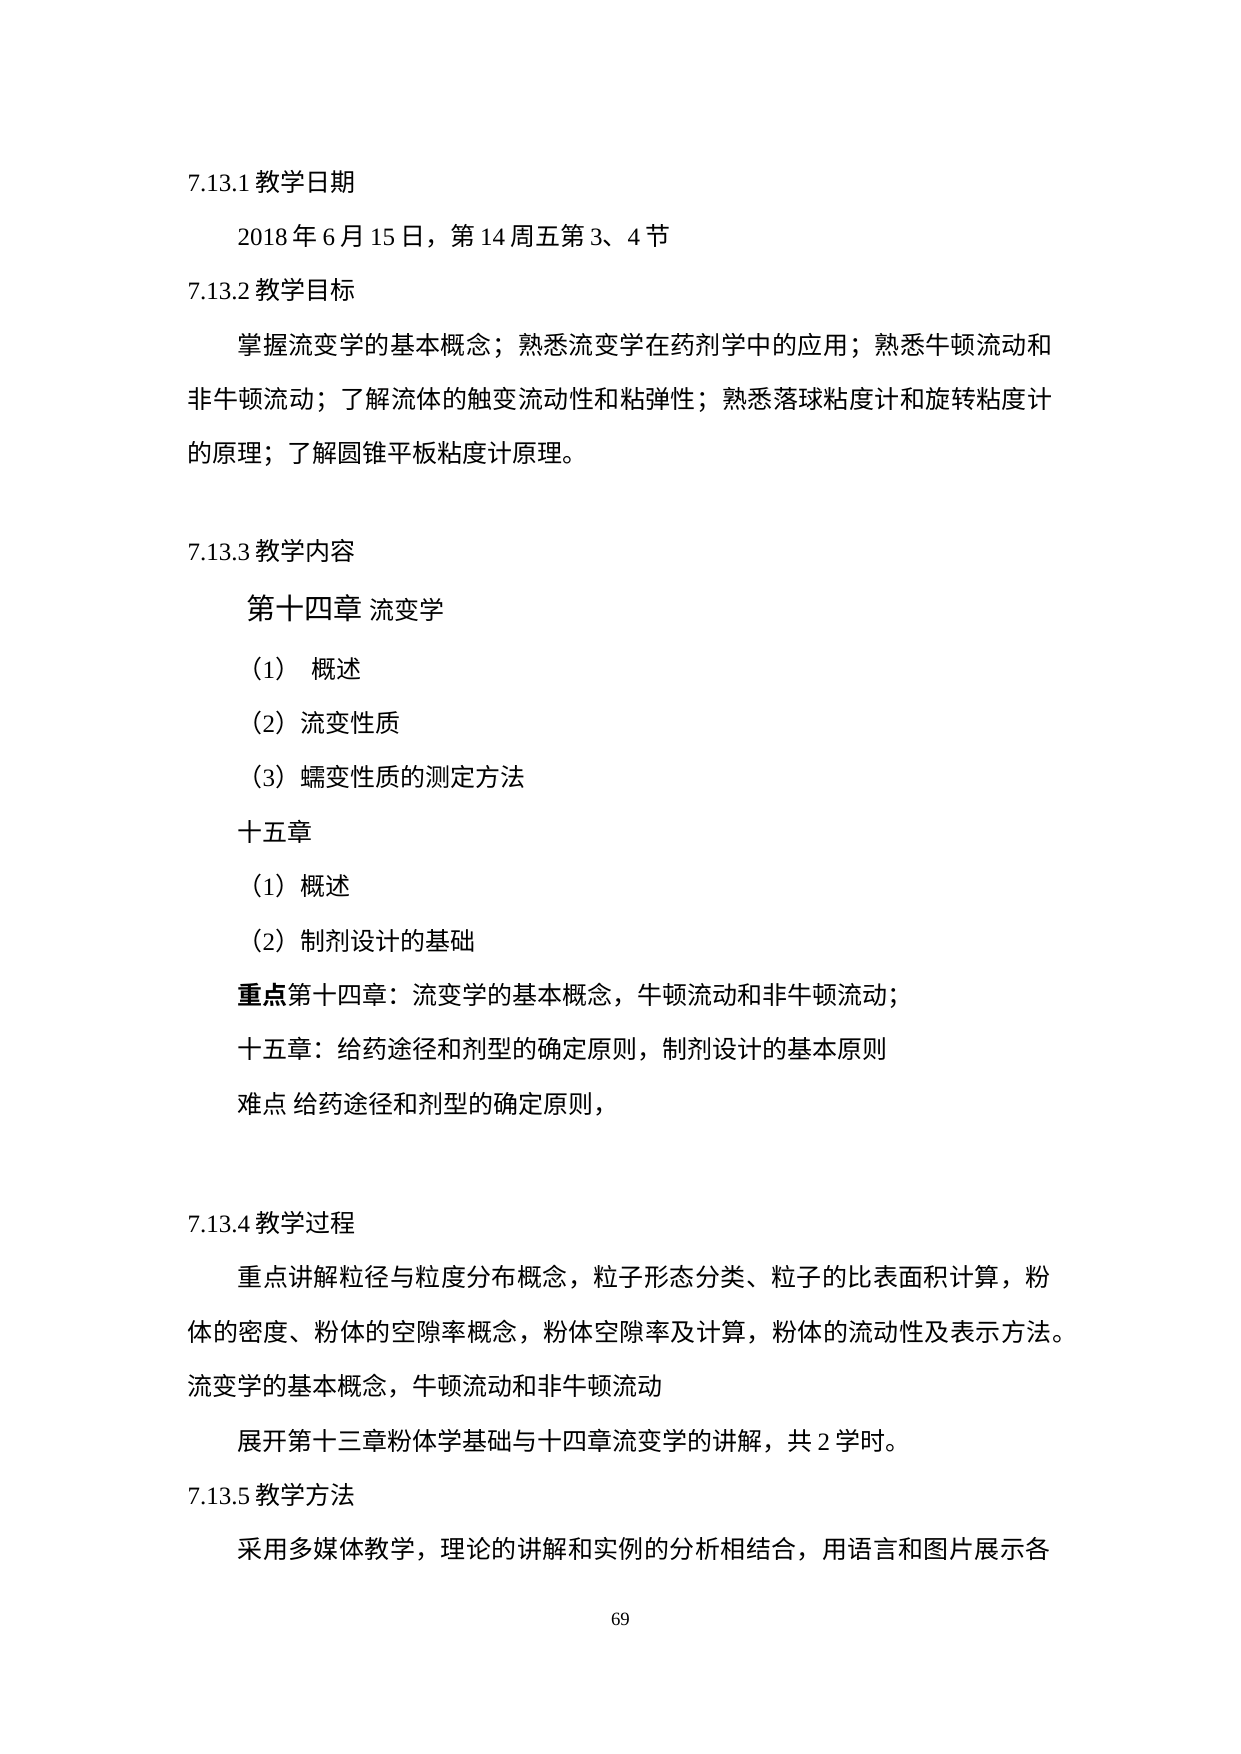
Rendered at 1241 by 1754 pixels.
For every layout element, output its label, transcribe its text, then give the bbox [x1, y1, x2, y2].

text 十五章 [187, 812, 1053, 848]
text （1） 概述 [187, 649, 1053, 685]
text （1）概述 [187, 867, 1053, 903]
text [187, 1530, 1053, 1566]
text 重点第十四章：流变学的基本概念，牛顿流动和非牛顿流动； [187, 975, 1053, 1012]
text 展开第十三章粉体学基础与十四章流变学的讲解，共2学时。 [187, 1421, 1053, 1457]
list 掌握流变学的基本概念；熟悉流变学在药剂学中的应用；熟悉牛顿流动和非牛顿流动；了解流体的触变流动性和粘弹性；熟悉落球粘度计和旋转粘度计的原理；了解圆锥平板粘度计原理。 [187, 325, 1053, 470]
text 2018年6月15日，第14周五第3、4节 [187, 216, 1053, 253]
text （2）制剂设计的基础 [187, 921, 1053, 957]
text 十五章：给药途径和剂型的确定原则，制剂设计的基本原则 [187, 1030, 1053, 1066]
text 难点 给药途径和剂型的确定原则， [187, 1084, 1053, 1120]
text 7.13.4教学过程 [187, 1203, 1053, 1240]
text （2）流变性质 [187, 703, 1053, 740]
text 重点讲解粒径与粒度分布概念，粒子形态分类、粒子的比表面积计算，粉体的密度、粉体的空隙率概念，粉体空隙率及计算，粉体的流动性及表示方法。流变学的基本概念，牛顿流动和非牛顿流动 [187, 1258, 1053, 1403]
text 第十四章 流变学 [187, 586, 1053, 628]
text 7.13.3教学内容 [187, 531, 1053, 568]
text 7.13.2教学目标 [187, 271, 1053, 307]
text 7.13.5教学方法 [187, 1475, 1053, 1512]
text 7.13.1教学日期 [187, 162, 1053, 198]
text （3）蠕变性质的测定方法 [187, 758, 1053, 794]
